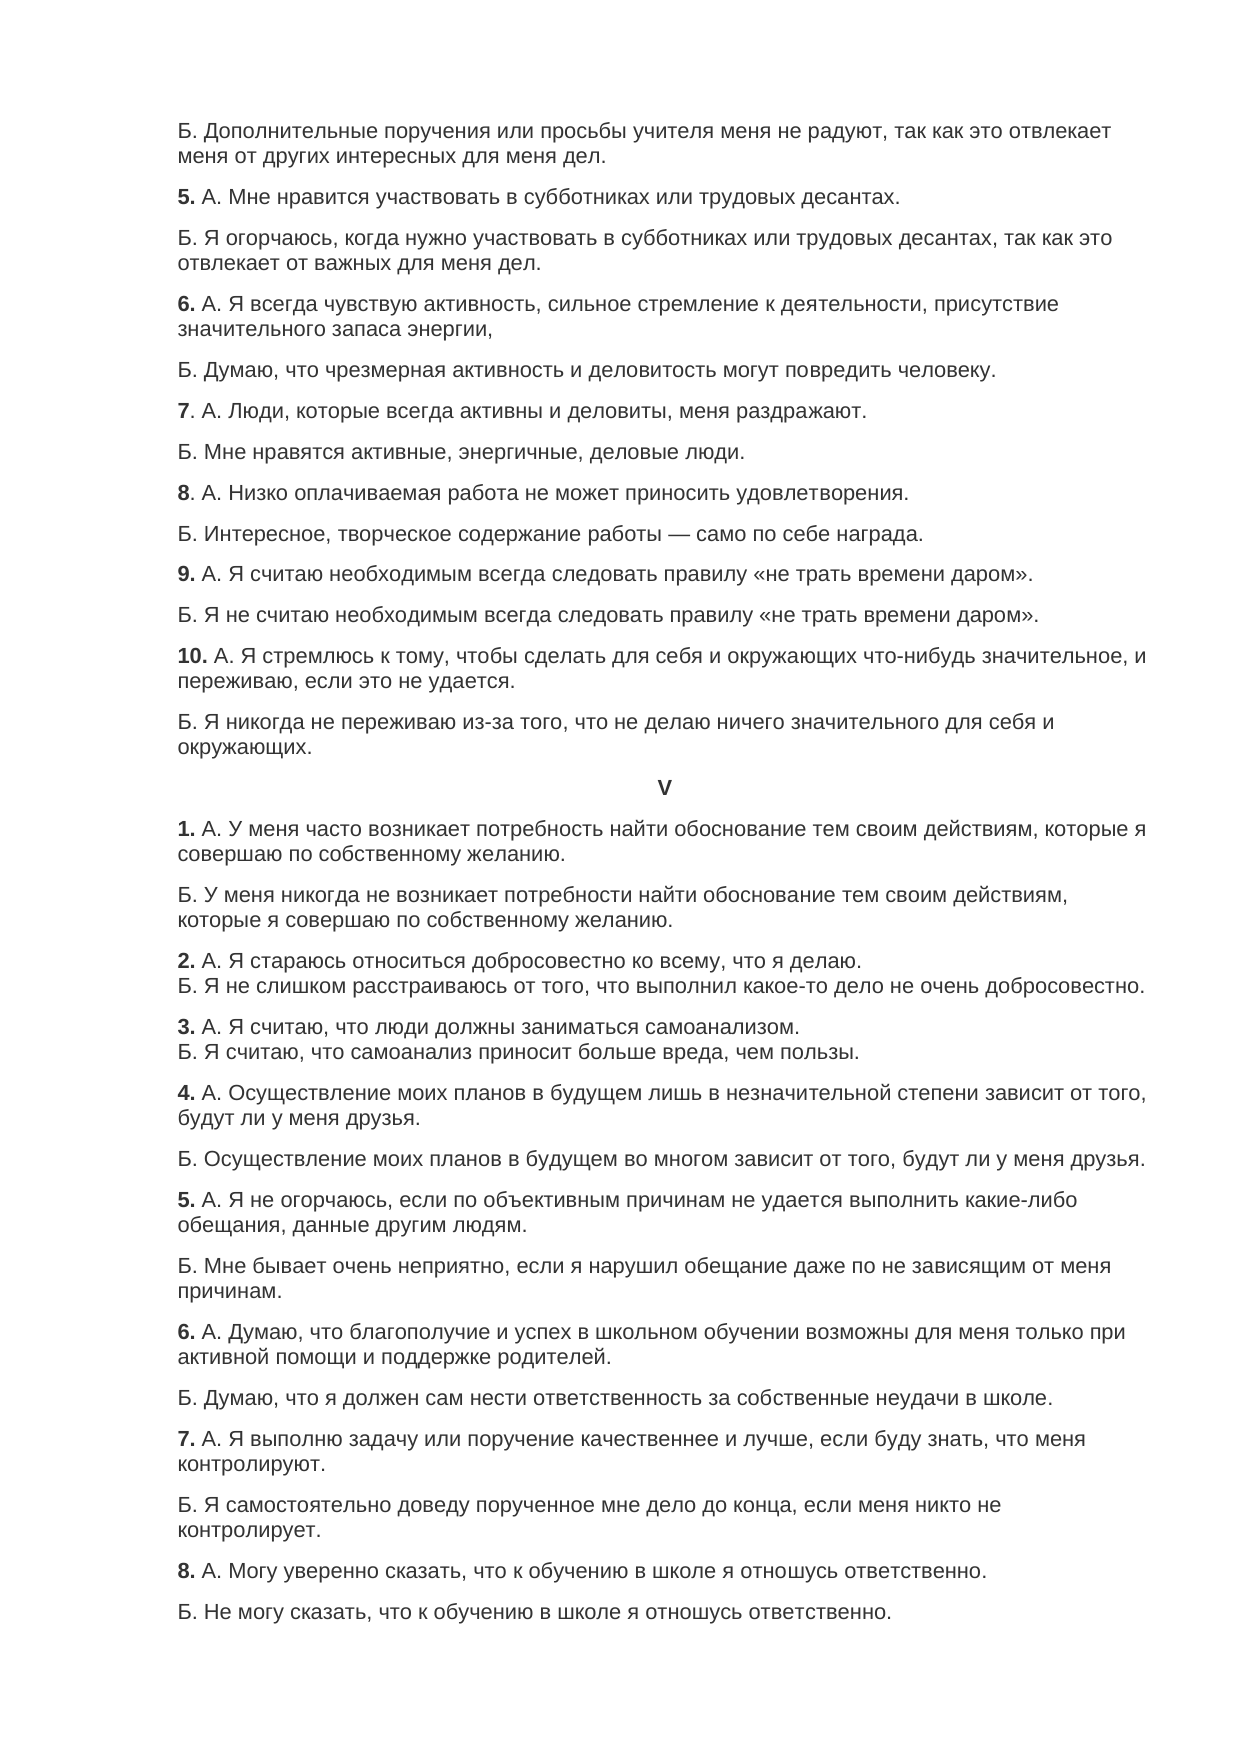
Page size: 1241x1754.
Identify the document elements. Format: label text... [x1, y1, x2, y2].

text 10. А. Я стремлюсь к тому, чтобы сделать для себя и окружающих что-нибудь значительное, и переживаю, если это не удается. [177, 643, 1152, 693]
text Б. Я огорчаюсь, когда нужно участвовать в субботниках или трудовых десантах, так как это отвлекает от важных для меня дел. [177, 225, 1152, 275]
text 8. А. Низко оплачиваемая работа не может приносить удовлетворения. [177, 479, 1152, 505]
text 7. А. Я выполню задачу или поручение качественнее и лучше, если буду знать, что меня контролируют. [177, 1426, 1152, 1476]
text Б. Мне бывает очень неприятно, если я нарушил обещание даже по не зависящим от меня причинам. [177, 1253, 1152, 1303]
text Б. Я никогда не переживаю из-за того, что не делаю ничего значительного для себя и окружающих. [177, 709, 1152, 759]
text 3. А. Я считаю, что люди должны заниматься самоанализом. Б. Я считаю, что самоанализ приносит больше вреда, чем пользы. [177, 1014, 1152, 1064]
text 9. А. Я считаю необходимым всегда следовать правилу «не трать времени даром». [177, 561, 1152, 586]
text 4. А. Осуществление моих планов в будущем лишь в незначительной степени зависит от того, будут ли у меня друзья. [177, 1080, 1152, 1130]
text Б. Дополнительные поручения или просьбы учителя меня не радуют, так как это отвлекает меня от других интересных для меня дел. [177, 118, 1152, 168]
text Б. Не могу сказать, что к обучению в школе я отношусь ответственно. [177, 1599, 1152, 1624]
text Б. Интересное, творческое содержание работы — само по себе награда. [177, 520, 1152, 546]
text 2. А. Я стараюсь относиться добросовестно ко всему, что я делаю. Б. Я не слишком расстраиваюсь от того, что выполнил какое-то дело не очень добросовестно. [177, 948, 1152, 998]
text 8. А. Могу уверенно сказать, что к обучению в школе я отношусь ответственно. [177, 1558, 1152, 1583]
text 5. А. Мне нравится участвовать в субботниках или трудовых десантах. [177, 184, 1152, 209]
text Б. Я самостоятельно доведу порученное мне дело до конца, если меня никто не контролирует. [177, 1492, 1152, 1542]
text Б. Осуществление моих планов в будущем во многом зависит от того, будут ли у меня друзья. [177, 1146, 1152, 1171]
text 5. А. Я не огорчаюсь, если по объективным причинам не удается выполнить какие-либо обещания, данные другим людям. [177, 1187, 1152, 1237]
text 6. А. Думаю, что благополучие и успех в школьном обучении возможны для меня только при активной помощи и поддержке родителей. [177, 1319, 1152, 1369]
text Б. У меня никогда не возникает потребности найти обоснование тем своим действиям, которые я совершаю по собственному желанию. [177, 882, 1152, 932]
text 1. А. У меня часто возникает потребность найти обоснование тем своим действиям, которые я совершаю по собственному желанию. [177, 816, 1152, 866]
text 6. А. Я всегда чувствую активность, сильное стремление к деятельности, присутствие значительного запаса энергии, [177, 291, 1152, 341]
text Б. Мне нравятся активные, энергичные, деловые люди. [177, 439, 1152, 464]
text 7. А. Люди, которые всегда активны и деловиты, меня раздражают. [177, 398, 1152, 423]
text Б. Я не считаю необходимым всегда следовать правилу «не трать времени даром». [177, 602, 1152, 627]
text Б. Думаю, что я должен сам нести ответственность за собственные неудачи в школе. [177, 1385, 1152, 1410]
text V [177, 775, 1152, 800]
text Б. Думаю, что чрезмерная активность и деловитость могут повредить человеку. [177, 357, 1152, 382]
